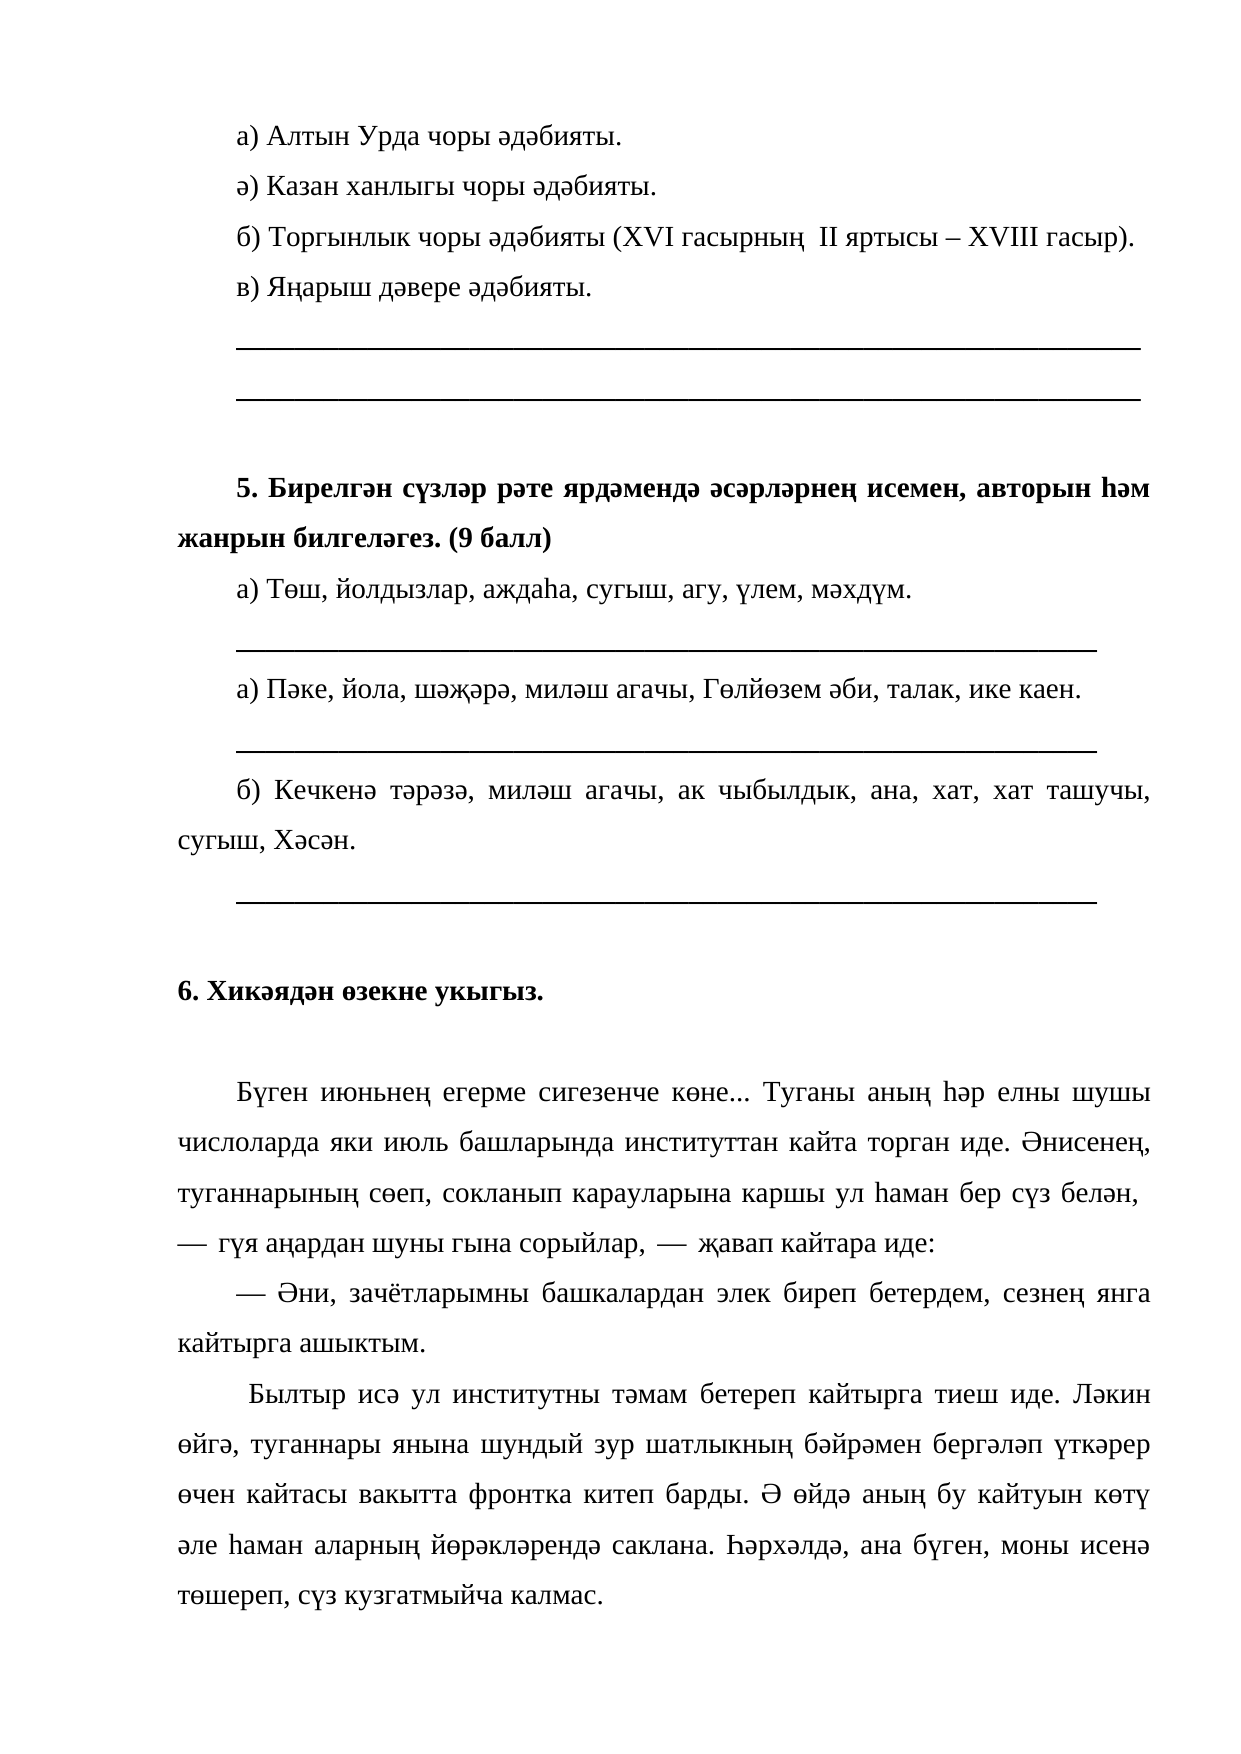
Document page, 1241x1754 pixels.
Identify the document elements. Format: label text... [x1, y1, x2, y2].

text б) Кечкенә тәрәзә, миләш агачы, ак чыбылдык, ана, хат, хат ташучы, сугыш, Хәсән. [177, 772, 1152, 856]
text ___________________________________________________________ [177, 621, 1152, 655]
text 6. Хикәядән өзекне укыгыз. [177, 973, 1152, 1007]
list а) Алтын Урда чоры әдәбияты. [236, 118, 1152, 152]
text 5. Бирелгән сүзләр рәте ярдәмендә әсәрләрнең исемен, авторын һәм жанрын билгеләгез. (9 балл) [177, 470, 1152, 554]
text а) Төш, йолдызлар, аждаһа, сугыш, агу, үлем, мәхдүм. [177, 571, 1152, 604]
text ___________________________________________________________ [177, 722, 1152, 755]
list в) Яңарыш дәвере әдәбияты. [236, 269, 1152, 303]
text а) Пәке, йола, шәҗәрә, миләш агачы, Гөлйөзем әби, талак, ике каен. [177, 672, 1152, 705]
list б) Торгынлык чоры әдәбияты (XVI гасырның II яртысы – XVIII гасыр). [236, 219, 1152, 252]
text Бүген июньнең егерме сигезенче көне... Туганы аның һәр елны шушы числоларда яки июль башларында институттан кайта торган иде. Әнисенең, туганнарының сөеп, сокланып карауларына каршы ул һаман бер сүз белән, — гүя аңардан шуны гына сорыйлар, — җавап кайтара иде: [177, 1074, 1152, 1258]
text — Әни, зачётларымны башкалардан элек биреп бетердем, сезнең янга кайтырга ашыктым. [177, 1275, 1152, 1359]
text ___________________________________________________________ [177, 873, 1152, 906]
list ____________________________________________________________________________________________________________________________ [236, 319, 1152, 403]
list ә) Казан ханлыгы чоры әдәбияты. [236, 168, 1152, 202]
text Былтыр исә ул институтны тәмам бетереп кайтырга тиеш иде. Ләкин өйгә, туганнары янына шундый зур шатлыкның бәйрәмен бергәләп үткәрер өчен кайтасы вакытта фронтка китеп барды. Ә өйдә аның бу кайтуын көтү әле һаман аларның йөрәкләрендә саклана. Һәрхәлдә, ана бүген, моны исенә төшереп, сүз кузгатмыйча калмас. [177, 1376, 1152, 1611]
